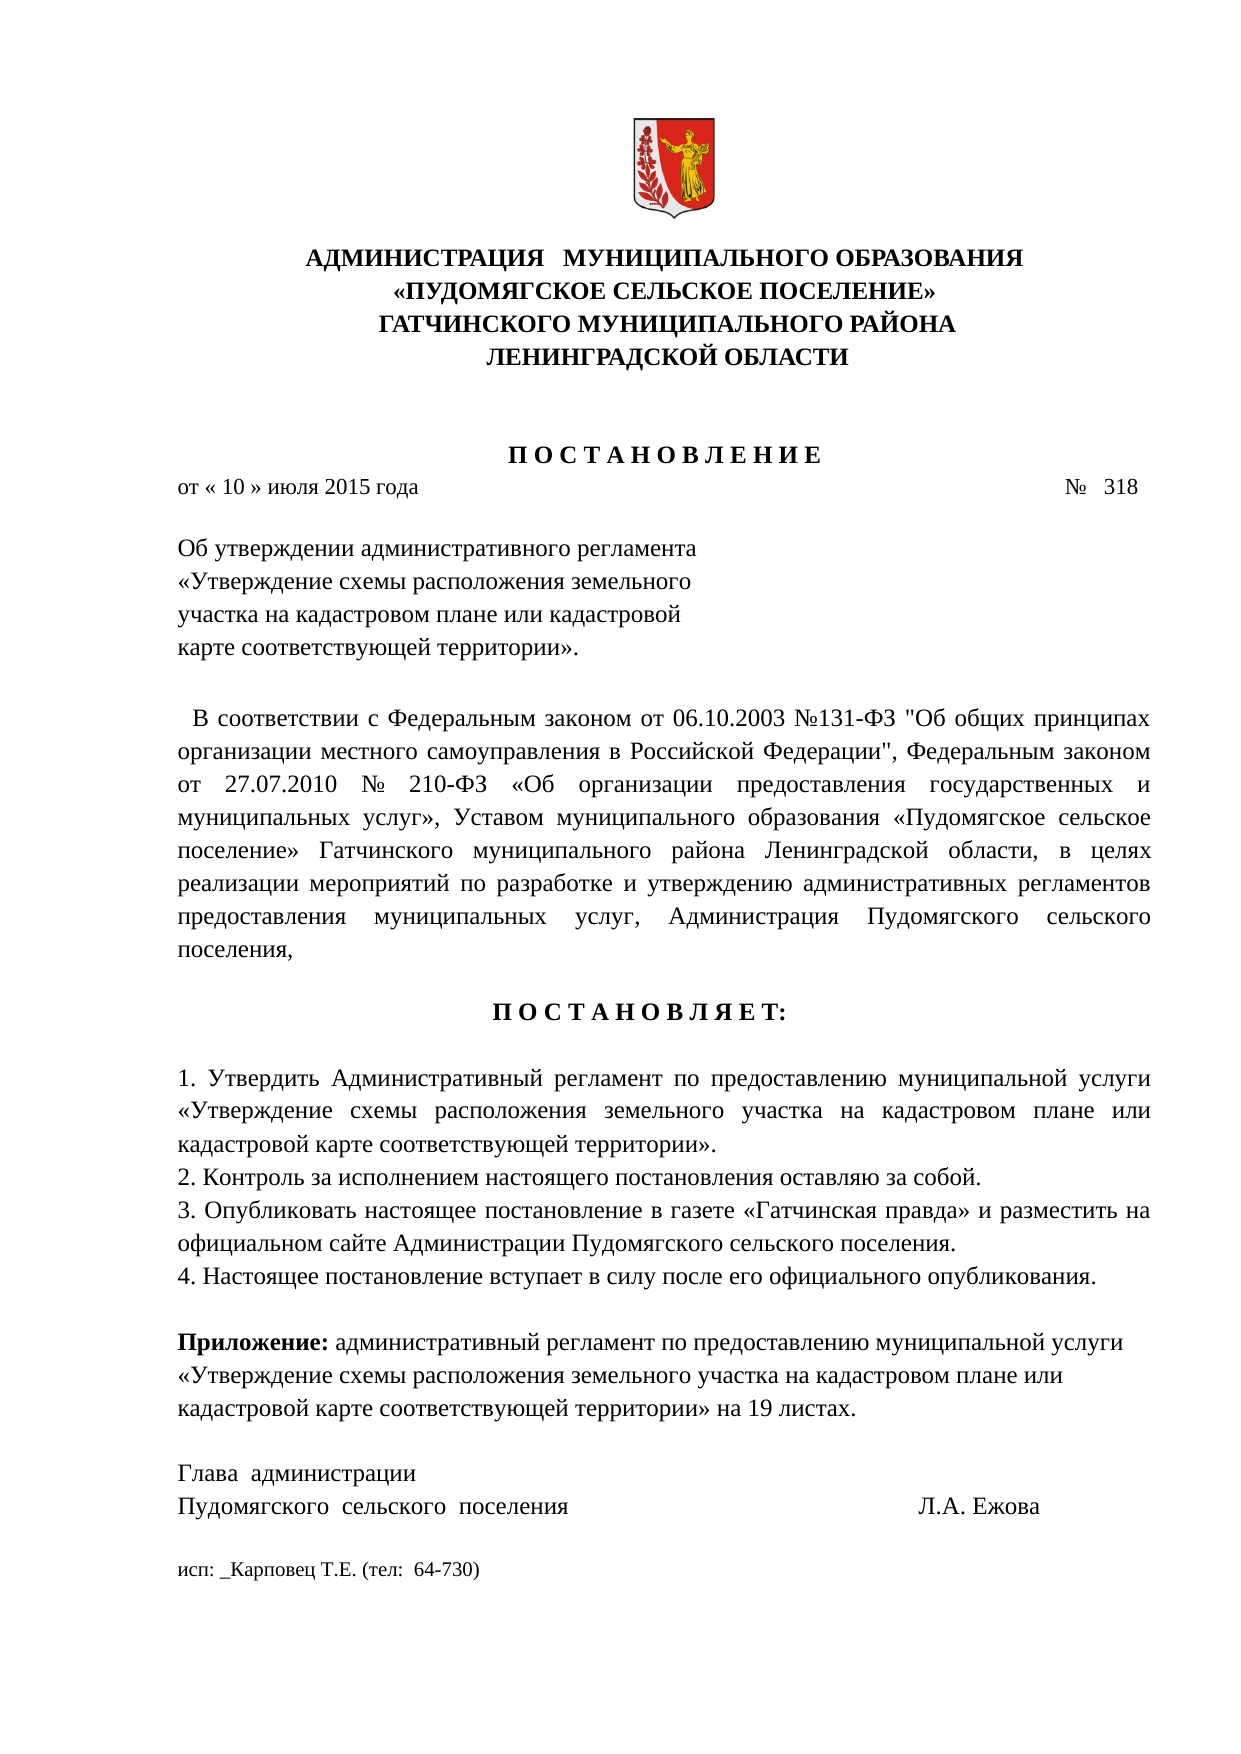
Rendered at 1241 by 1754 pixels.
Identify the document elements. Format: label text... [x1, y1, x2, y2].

subtitle ЛЕНИНГРАДСКОЙ ОБЛАСТИ [177, 342, 1152, 371]
subtitle АДМИНИСТРАЦИЯ МУНИЦИПАЛЬНОГО ОБРАЗОВАНИЯ [177, 243, 1152, 272]
text П О С Т А Н О В Л Е Н И Е [177, 440, 1152, 468]
text 2. Контроль за исполнением настоящего постановления оставляю за собой. [177, 1162, 1152, 1190]
text участка на кадастровом плане или кадастровой [177, 599, 1152, 628]
text Приложение: административный регламент по предоставлению муниципальной услуги «Утверждение схемы расположения земельного участка на кадастровом плане или кадастровой карте соответствующей территории» на 19 листах. [177, 1327, 1152, 1422]
text карте соответствующей территории». [177, 632, 1152, 661]
text 4. Настоящее постановление вступает в силу после его официального опубликования. [177, 1261, 1152, 1289]
text «Утверждение схемы расположения земельного [177, 566, 1152, 595]
text 3. Опубликовать настоящее постановление в газете «Гатчинская правда» и разместить на официальном сайте Администрации Пудомягского сельского поселения. [177, 1195, 1152, 1256]
subtitle ГАТЧИНСКОГО МУНИЦИПАЛЬНОГО РАЙОНА [177, 309, 1152, 338]
text П О С Т А Н О В Л Я Е Т: [177, 997, 1152, 1026]
text 1. Утвердить Административный регламент по предоставлению муниципальной услуги «Утверждение схемы расположения земельного участка на кадастровом плане или кадастровой карте соответствующей территории». [177, 1063, 1152, 1157]
text Глава администрации [177, 1458, 1152, 1487]
text исп: _Карповец Т.Е. (тел: 64-730) [177, 1557, 1152, 1581]
text Об утверждении административного регламента [177, 533, 1152, 562]
text В соответствии с Федеральным законом от 06.10.2003 №131-ФЗ "Об общих принципах организации местного самоуправления в Российской Федерации", Федеральным законом от 27.07.2010 № 210-ФЗ «Об организации предоставления государственных и муниципальных услуг», Уставом муниципального образования «Пудомягское сельское поселение» Гатчинского муниципального района Ленинградской области, в целях реализации мероприятий по разработке и утверждению административных регламентов предоставления муниципальных услуг, Администрация Пудомягского сельского поселения, [177, 665, 1152, 963]
subtitle «ПУДОМЯГСКОЕ СЕЛЬСКОЕ ПОСЕЛЕНИЕ» [177, 276, 1152, 305]
text Пудомягского сельского поселения Л.А. Ежова [177, 1491, 1152, 1520]
text от « 10 » июля 2015 года № 318 [177, 473, 1152, 499]
picture [633, 118, 715, 219]
